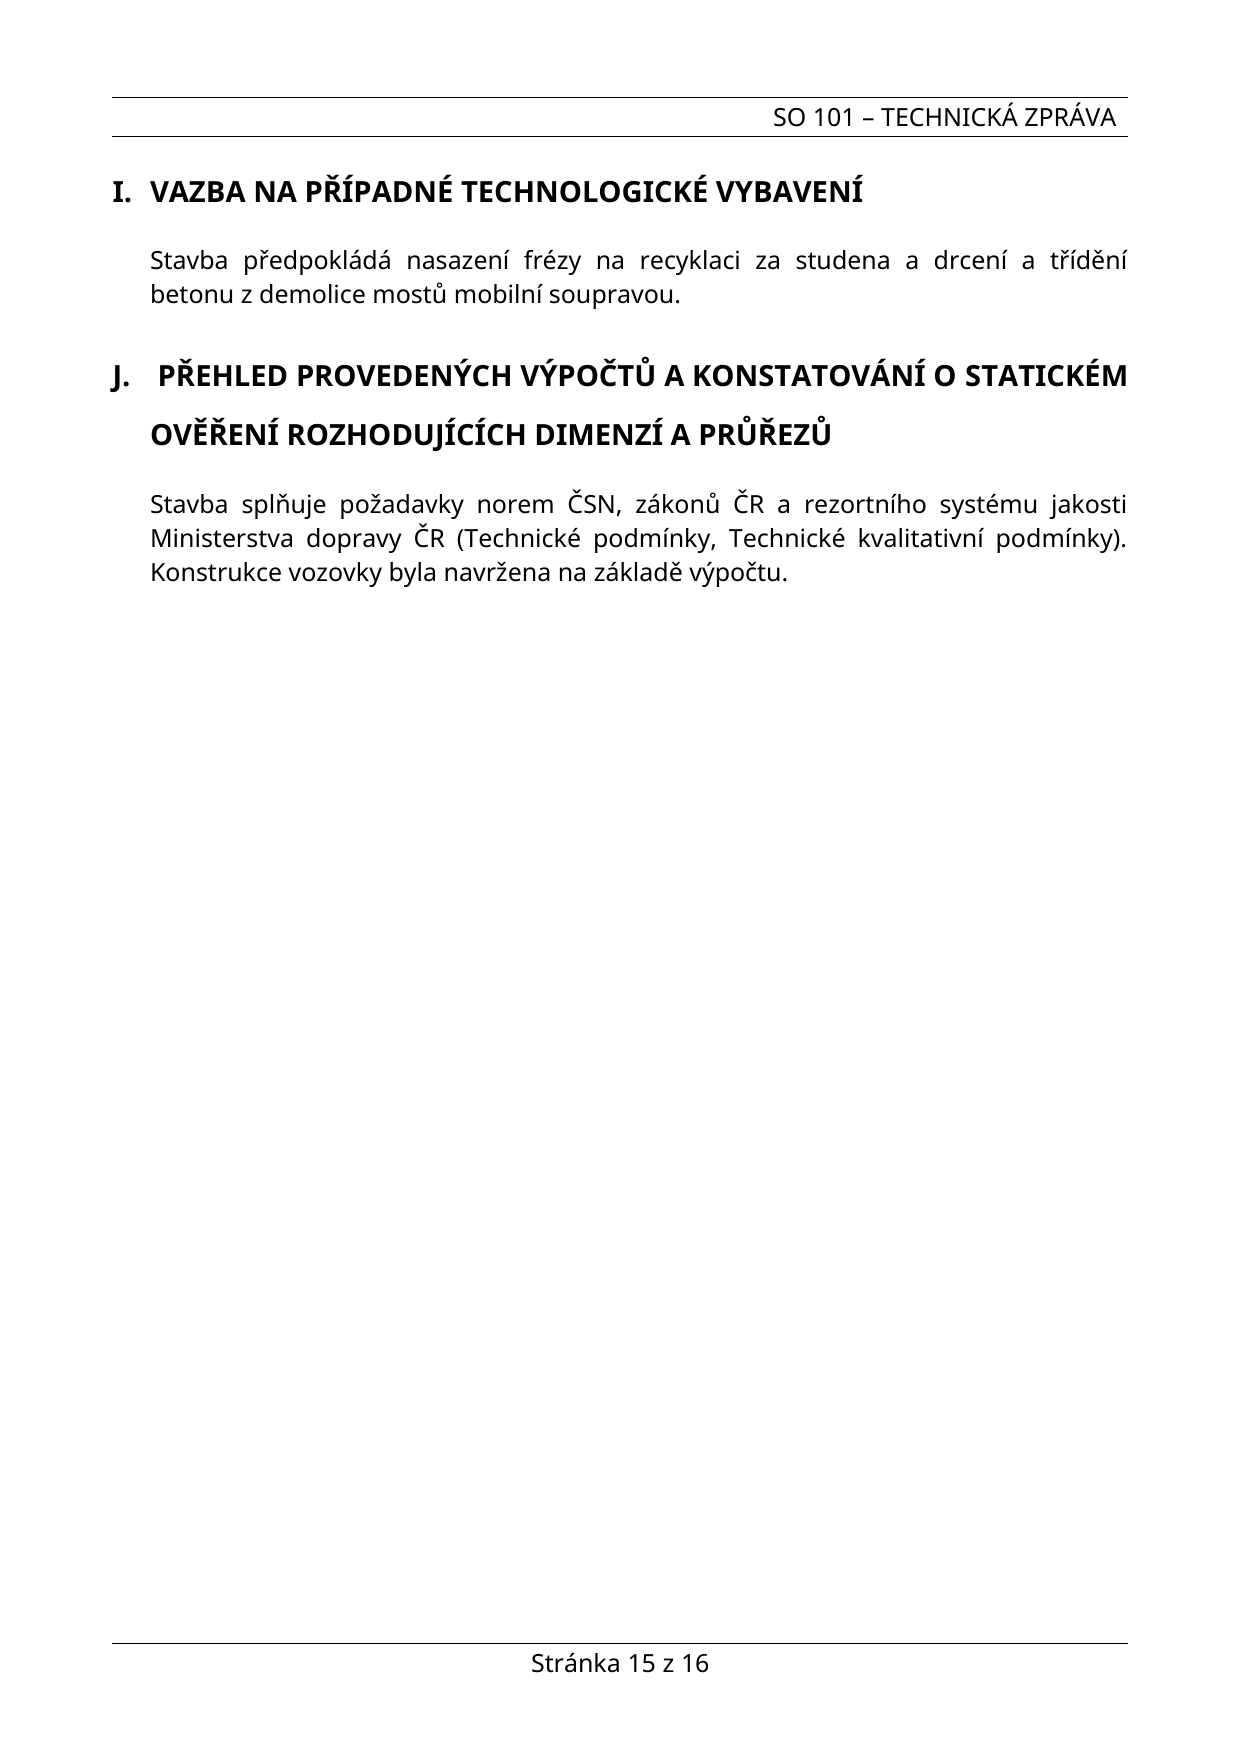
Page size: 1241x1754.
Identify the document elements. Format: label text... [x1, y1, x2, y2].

subtitle vazba na případné technologické vybavení [112, 171, 1128, 211]
text Stavba předpokládá nasazení frézy na recyklaci za studena a drcení a třídění betonu z demolice mostů mobilní soupravou. [150, 243, 1128, 311]
text Stavba splňuje požadavky norem ČSN, zákonů ČR a rezortního systému jakosti Ministerstva dopravy ČR (Technické podmínky, Technické kvalitativní podmínky). Konstrukce vozovky byla navržena na základě výpočtu. [150, 486, 1128, 588]
subtitle přehled provedených výpočtů a konstatování o statickém ověření rozhodujících dimenzí a průřezů [112, 355, 1128, 454]
